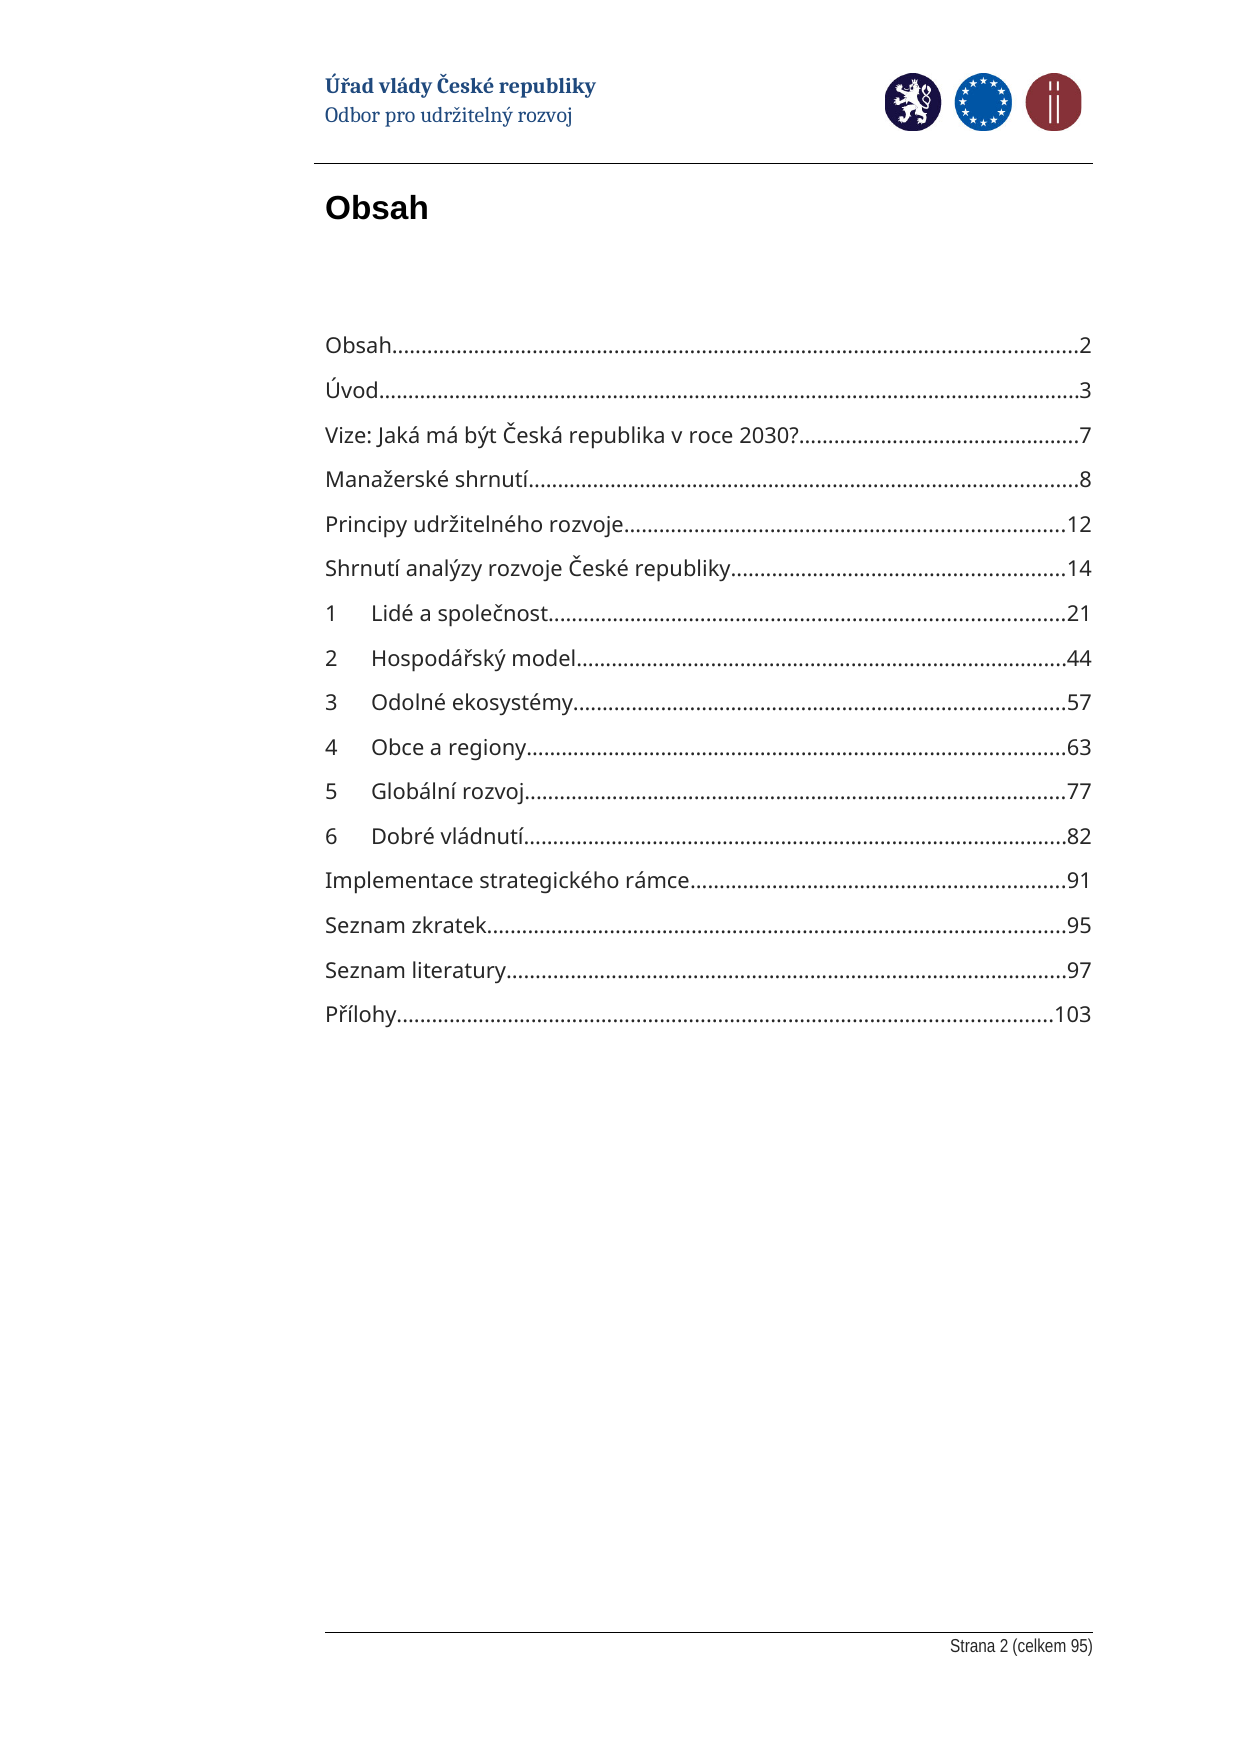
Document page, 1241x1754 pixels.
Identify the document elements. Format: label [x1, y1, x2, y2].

picture [885, 73, 1082, 131]
